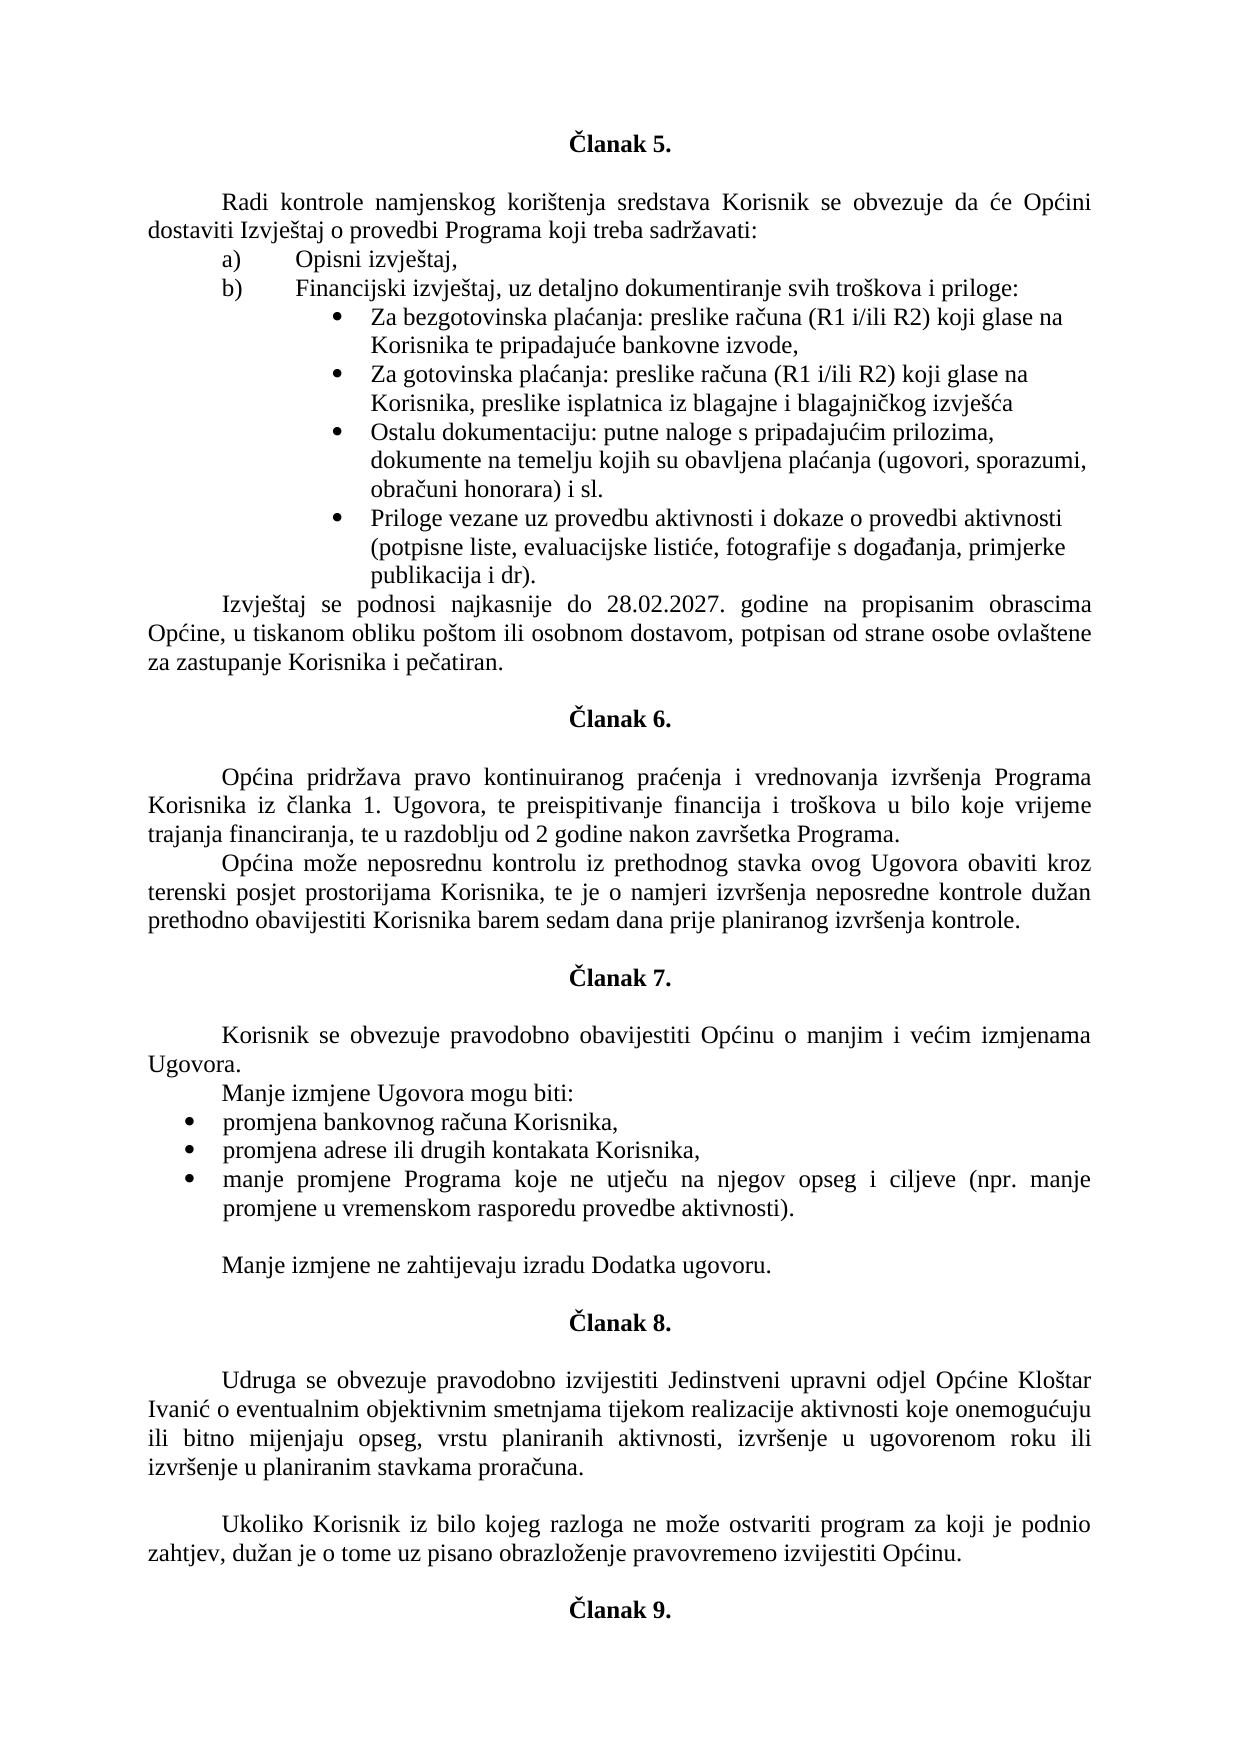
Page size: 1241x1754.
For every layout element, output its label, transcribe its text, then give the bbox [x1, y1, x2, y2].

list Ostalu dokumentaciju: putne naloge s pripadajućim prilozima, dokumente na temelju kojih su obavljena plaćanja (ugovori, sporazumi, obračuni honorara) i sl. [333, 417, 1092, 503]
text Članak 8. [148, 1308, 1092, 1337]
text Udruga se obvezuje pravodobno izvijestiti Jedinstveni upravni odjel Općine Kloštar Ivanić o eventualnim objektivnim smetnjama tijekom realizacije aktivnosti koje onemogućuju ili bitno mijenjaju opseg, vrstu planiranih aktivnosti, izvršenje u ugovorenom roku ili izvršenje u planiranim stavkama proračuna. [148, 1365, 1092, 1480]
text Izvještaj se podnosi najkasnije do 28.02.2027. godine na propisanim obrascima Općine, u tiskanom obliku poštom ili osobnom dostavom, potpisan od strane osobe ovlaštene za zastupanje Korisnika i pečatiran. [148, 589, 1092, 675]
list promjena adrese ili drugih kontakata Korisnika, [185, 1135, 1092, 1164]
list manje promjene Programa koje ne utječu na njegov opseg i ciljeve (npr. manje promjene u vremenskom rasporedu provedbe aktivnosti). [185, 1164, 1092, 1222]
text b) Financijski izvještaj, uz detaljno dokumentiranje svih troškova i priloge: [148, 273, 1092, 302]
text Ukoliko Korisnik iz bilo kojeg razloga ne može ostvariti program za koji je podnio zahtjev, dužan je o tome uz pisano obrazloženje pravovremeno izvijestiti Općinu. [148, 1509, 1092, 1567]
text Manje izmjene Ugovora mogu biti: [148, 1078, 1092, 1107]
list Za gotovinska plaćanja: preslike računa (R1 i/ili R2) koji glase na Korisnika, preslike isplatnica iz blagajne i blagajničkog izvješća [333, 359, 1092, 417]
text Radi kontrole namjenskog korištenja sredstava Korisnik se obvezuje da će Općini dostaviti Izvještaj o provedbi Programa koji treba sadržavati: [148, 187, 1092, 244]
text Članak 7. [148, 934, 1092, 992]
text Korisnik se obvezuje pravodobno obavijestiti Općinu o manjim i većim izmjenama Ugovora. [148, 1020, 1092, 1078]
list promjena bankovnog računa Korisnika, [185, 1107, 1092, 1135]
text Manje izmjene ne zahtijevaju izradu Dodatka ugovoru. [221, 1222, 1092, 1279]
text Općina može neposrednu kontrolu iz prethodnog stavka ovog Ugovora obaviti kroz terenski posjet prostorijama Korisnika, te je o namjeri izvršenja neposredne kontrole dužan prethodno obavijestiti Korisnika barem sedam dana prije planiranog izvršenja kontrole. [148, 848, 1092, 934]
text a) Opisni izvještaj, [148, 244, 1092, 273]
text Članak 6. [148, 704, 1092, 733]
list Priloge vezane uz provedbu aktivnosti i dokaze o provedbi aktivnosti (potpisne liste, evaluacijske listiće, fotografije s događanja, primjerke publikacija i dr). [333, 503, 1092, 589]
text Članak 5. [148, 129, 1092, 158]
text Općina pridržava pravo kontinuiranog praćenja i vrednovanja izvršenja Programa Korisnika iz članka 1. Ugovora, te preispitivanje financija i troškova u bilo koje vrijeme trajanja financiranja, te u razdoblju od 2 godine nakon završetka Programa. [148, 762, 1092, 848]
list Za bezgotovinska plaćanja: preslike računa (R1 i/ili R2) koji glase na Korisnika te pripadajuće bankovne izvode, [333, 302, 1092, 359]
text Članak 9. [148, 1595, 1092, 1624]
